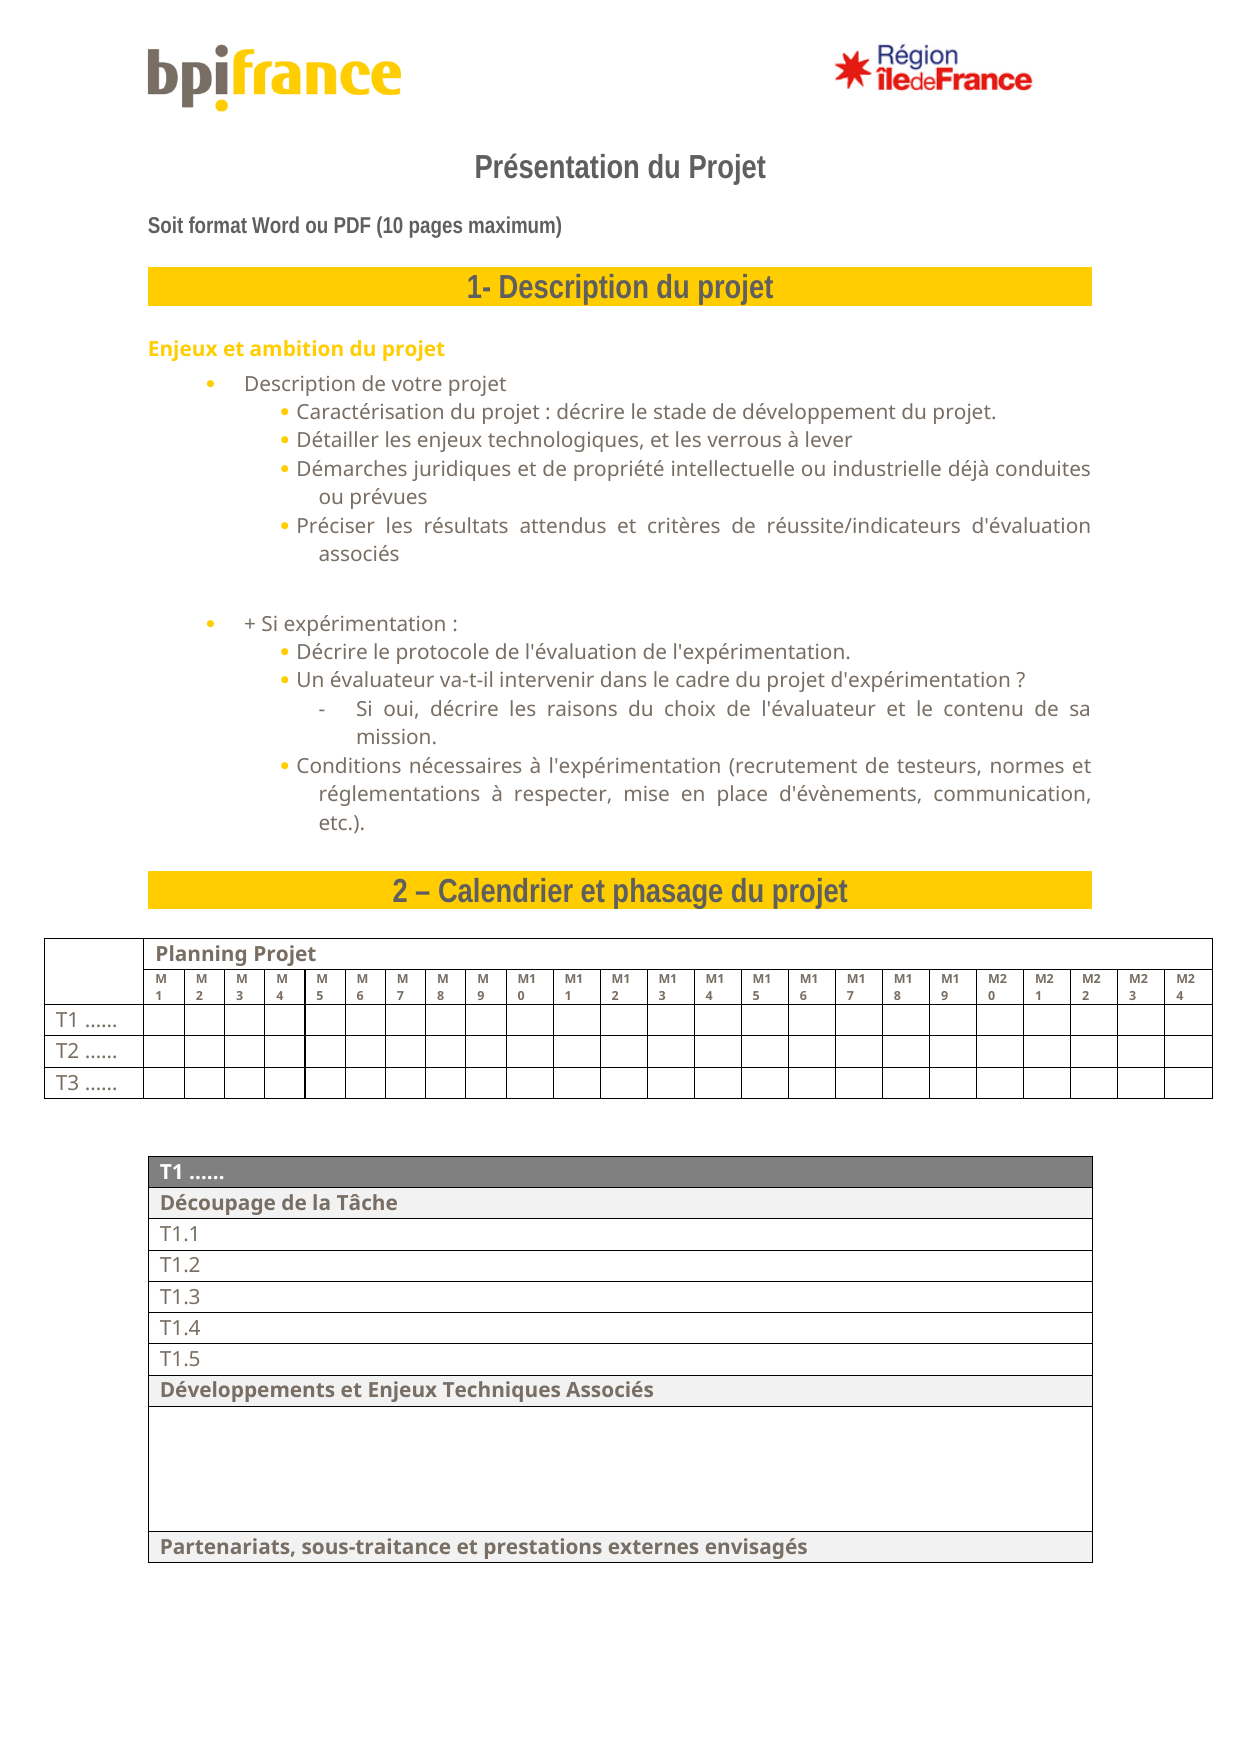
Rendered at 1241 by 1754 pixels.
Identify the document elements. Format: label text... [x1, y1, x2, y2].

table_cell [554, 1068, 600, 1098]
table_cell [426, 1005, 465, 1035]
table_cell M20 [977, 970, 1023, 1004]
list Décrire le protocole de l'évaluation de l'expérimentation. [281, 637, 1092, 666]
table_cell [346, 1005, 385, 1035]
table_cell [648, 1068, 694, 1098]
table_cell [1071, 1068, 1117, 1098]
table_cell M16 [789, 970, 835, 1004]
table_cell [466, 1036, 506, 1067]
table_cell M17 [836, 970, 882, 1004]
table_cell [426, 1068, 465, 1098]
table_cell [225, 1036, 264, 1067]
table_cell [1071, 1036, 1117, 1067]
table_cell [1118, 1036, 1164, 1067]
table_cell M21 [1024, 970, 1070, 1004]
table_cell [386, 1005, 425, 1035]
table_cell [306, 1068, 345, 1098]
table_cell [225, 1005, 264, 1035]
table_cell [466, 1068, 506, 1098]
table_cell [1024, 1036, 1070, 1067]
table_cell [695, 1068, 741, 1098]
table_cell [306, 1005, 345, 1035]
table_cell [601, 1036, 647, 1067]
table_cell [930, 1036, 976, 1067]
table_cell [930, 1068, 976, 1098]
table_cell [836, 1005, 882, 1035]
table_cell [742, 1068, 788, 1098]
table_cell [386, 1068, 425, 1098]
table_cell [789, 1068, 835, 1098]
table_cell T1.5 [149, 1344, 1092, 1374]
list Détailler les enjeux technologiques, et les verrous à lever [281, 426, 1092, 454]
table_cell [1024, 1068, 1070, 1098]
list Conditions nécessaires à l'expérimentation (recrutement de testeurs, normes et réglementations à respecter, mise en place d'évènements, communication, etc.). [281, 751, 1092, 836]
table_cell [144, 1005, 184, 1035]
table_cell T1 …… [45, 1005, 143, 1035]
list Un évaluateur va-t-il intervenir dans le cadre du projet d'expérimentation ? [281, 666, 1092, 694]
table_cell [346, 1068, 385, 1098]
table_cell M10 [507, 970, 553, 1004]
table_cell [648, 1036, 694, 1067]
table_cell [386, 1036, 425, 1067]
table_cell M22 [1071, 970, 1117, 1004]
table_cell [185, 1068, 224, 1098]
table_cell [695, 1005, 741, 1035]
table_cell [742, 1036, 788, 1067]
table_cell [554, 1036, 600, 1067]
table_cell [507, 1036, 553, 1067]
table_cell [149, 1407, 1092, 1531]
table_cell [144, 1068, 184, 1098]
text 1- Description du projet [148, 267, 1092, 306]
table_cell [977, 1036, 1023, 1067]
table_cell [426, 1036, 465, 1067]
table_cell [225, 1068, 264, 1098]
table_cell [930, 1005, 976, 1035]
table_cell T1.4 [149, 1313, 1092, 1343]
table_cell [977, 1068, 1023, 1098]
table_cell [977, 1005, 1023, 1035]
table_cell M14 [695, 970, 741, 1004]
table_cell [1165, 1036, 1212, 1067]
list Caractérisation du projet : décrire le stade de développement du projet. [281, 397, 1092, 426]
table_cell T1.2 [149, 1251, 1092, 1281]
table_cell [1165, 1068, 1212, 1098]
table_cell [883, 1005, 929, 1035]
table_cell [466, 1005, 506, 1035]
table_cell [883, 1036, 929, 1067]
table_cell M24 [1165, 970, 1212, 1004]
table_cell M1 [144, 970, 184, 1004]
list + Si expérimentation : [207, 609, 1092, 637]
table_cell [836, 1068, 882, 1098]
table_cell M11 [554, 970, 600, 1004]
table_cell M9 [466, 970, 506, 1004]
table_cell [1118, 1068, 1164, 1098]
table_cell M23 [1118, 970, 1164, 1004]
table_cell M2 [185, 970, 224, 1004]
text Présentation du Projet [148, 148, 1092, 186]
table_cell [144, 1036, 184, 1067]
table_cell [695, 1036, 741, 1067]
table_cell [1165, 1005, 1212, 1035]
table_cell [346, 1036, 385, 1067]
table_cell M13 [648, 970, 694, 1004]
picture [147, 44, 401, 112]
table_cell [507, 1005, 553, 1035]
table_cell M7 [386, 970, 425, 1004]
table_cell [185, 1036, 224, 1067]
table_cell [265, 1005, 304, 1035]
list Si oui, décrire les raisons du choix de l'évaluateur et le contenu de sa mission. [318, 694, 1092, 751]
list Démarches juridiques et de propriété intellectuelle ou industrielle déjà conduites ou prévues [281, 454, 1092, 511]
table_cell M3 [225, 970, 264, 1004]
table_cell M15 [742, 970, 788, 1004]
table_cell [1024, 1005, 1070, 1035]
table_cell M6 [346, 970, 385, 1004]
table_header T1 …… [149, 1157, 1092, 1187]
text Enjeux et ambition du projet [148, 334, 1092, 362]
table_cell [789, 1005, 835, 1035]
table_cell Développements et Enjeux Techniques Associés [149, 1376, 1092, 1406]
table_cell [265, 1036, 304, 1067]
table_cell [601, 1005, 647, 1035]
table_cell [507, 1068, 553, 1098]
table_cell [185, 1005, 224, 1035]
table_cell T3 …… [45, 1068, 143, 1098]
table_cell M4 [265, 970, 304, 1004]
table_cell [306, 1036, 345, 1067]
table_header [45, 939, 143, 1004]
table_cell [601, 1068, 647, 1098]
table_cell [742, 1005, 788, 1035]
table_cell [1118, 1005, 1164, 1035]
table_cell M18 [883, 970, 929, 1004]
table_cell [789, 1036, 835, 1067]
table_cell Partenariats, sous-traitance et prestations externes envisagés [149, 1532, 1092, 1562]
text Soit format Word ou PDF (10 pages maximum) [148, 212, 1092, 239]
table_cell Découpage de la Tâche [149, 1188, 1092, 1218]
table_cell T1.1 [149, 1219, 1092, 1249]
list Préciser les résultats attendus et critères de réussite/indicateurs d'évaluation associés [281, 511, 1092, 568]
table_cell T2 …… [45, 1036, 143, 1067]
table_cell [883, 1068, 929, 1098]
table_cell [648, 1005, 694, 1035]
list Description de votre projet [207, 369, 1092, 397]
table_cell M19 [930, 970, 976, 1004]
table_cell M8 [426, 970, 465, 1004]
table_cell M12 [601, 970, 647, 1004]
table_cell [554, 1005, 600, 1035]
table_cell [836, 1036, 882, 1067]
text 2 – Calendrier et phasage du projet [148, 871, 1092, 909]
table_cell M5 [306, 970, 345, 1004]
table_cell [1071, 1005, 1117, 1035]
table_cell [265, 1068, 304, 1098]
table_header Planning Projet [144, 939, 1212, 969]
picture [813, 23, 1054, 112]
table_cell T1.3 [149, 1282, 1092, 1312]
